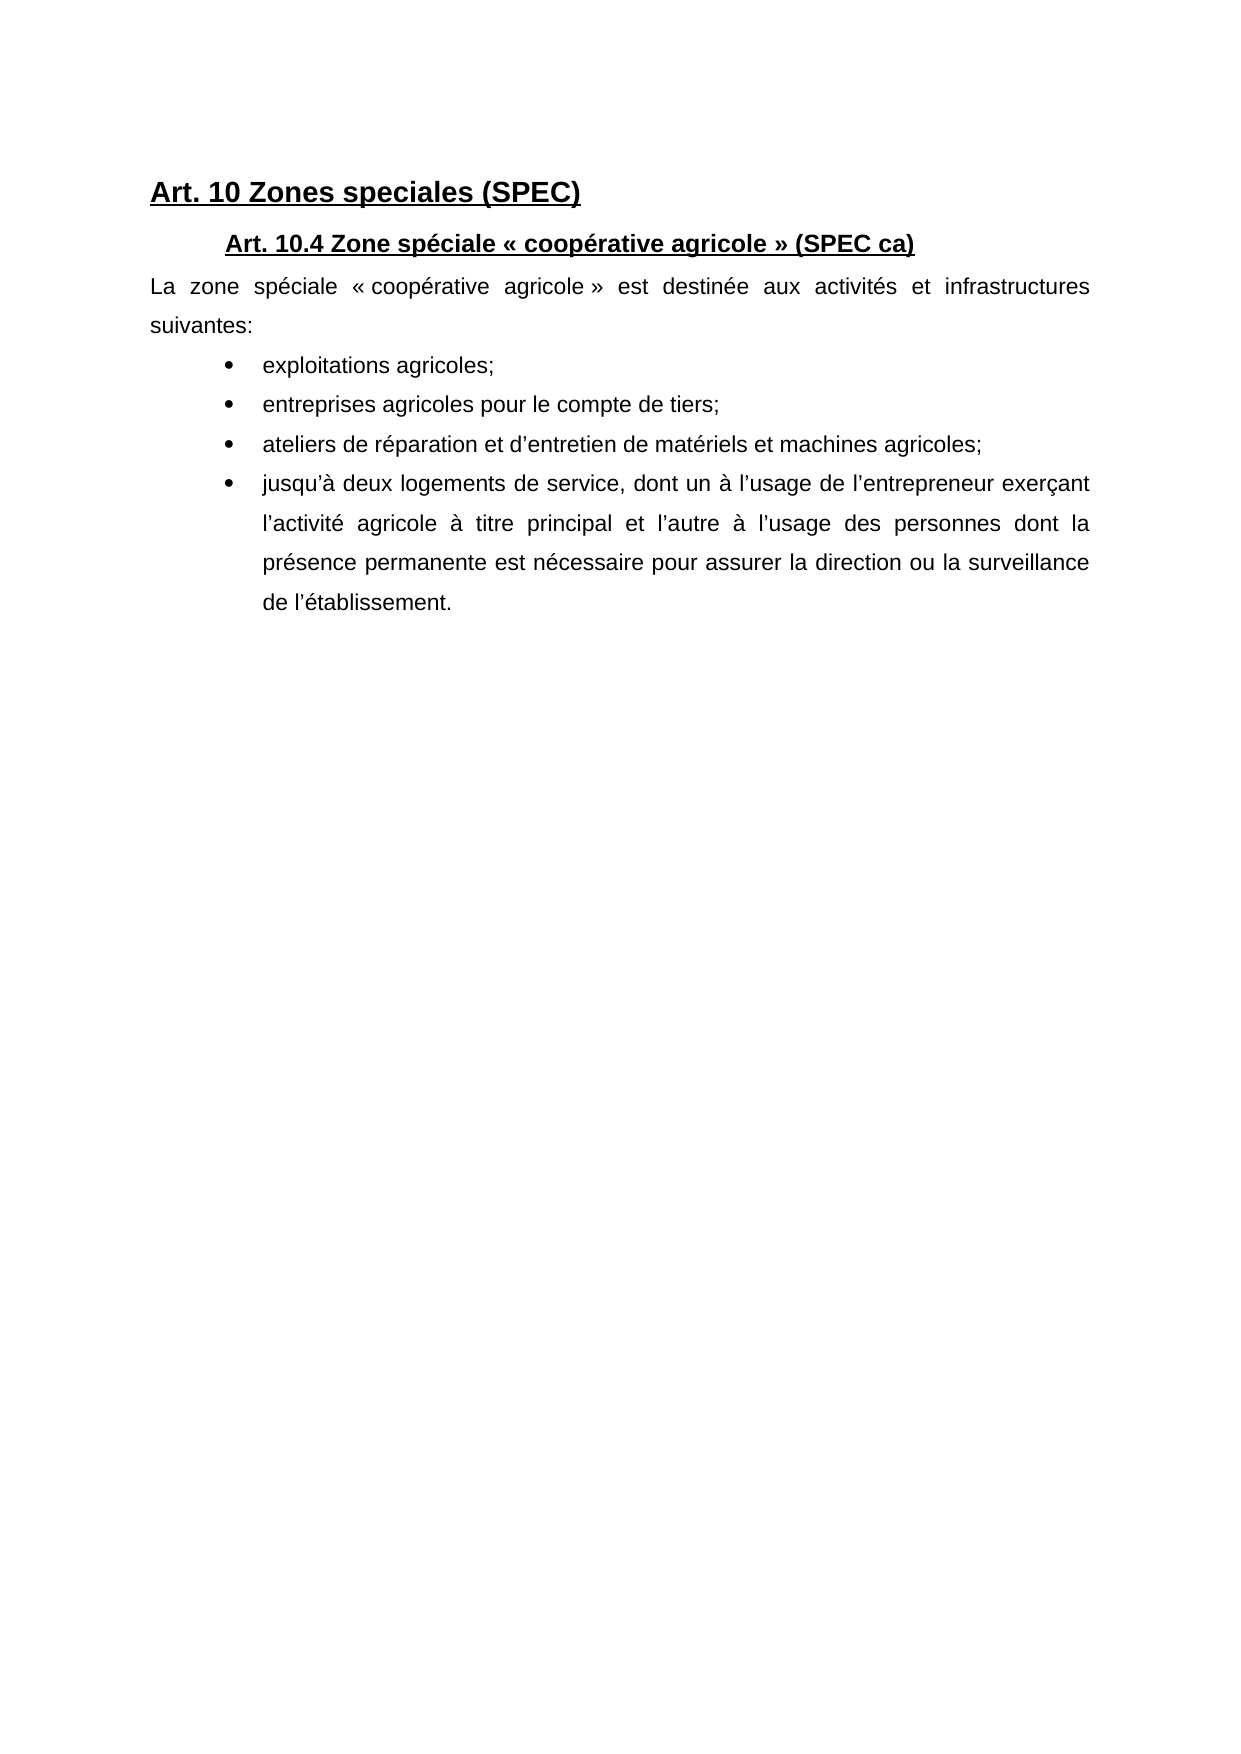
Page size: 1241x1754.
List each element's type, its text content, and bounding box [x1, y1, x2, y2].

list ateliers de réparation et d’entretien de matériels et machines agricoles; [225, 431, 1090, 457]
subtitle Art. 10.4 Zone spéciale « coopérative agricole » (SPEC ca) [225, 229, 1090, 258]
list exploitations agricoles; [225, 352, 1090, 378]
list entreprises agricoles pour le compte de tiers; [225, 391, 1090, 417]
list jusqu’à deux logements de service, dont un à l’usage de l’entrepreneur exerçant l’activité agricole à titre principal et l’autre à l’usage des personnes dont la présence permanente est nécessaire pour assurer la direction ou la surveillance de l’établissement. [225, 470, 1090, 615]
subtitle Art. 10 Zones speciales (SPEC) [150, 175, 1090, 208]
text La zone spéciale « coopérative agricole » est destinée aux activités et infrastructures suivantes: [150, 273, 1090, 338]
